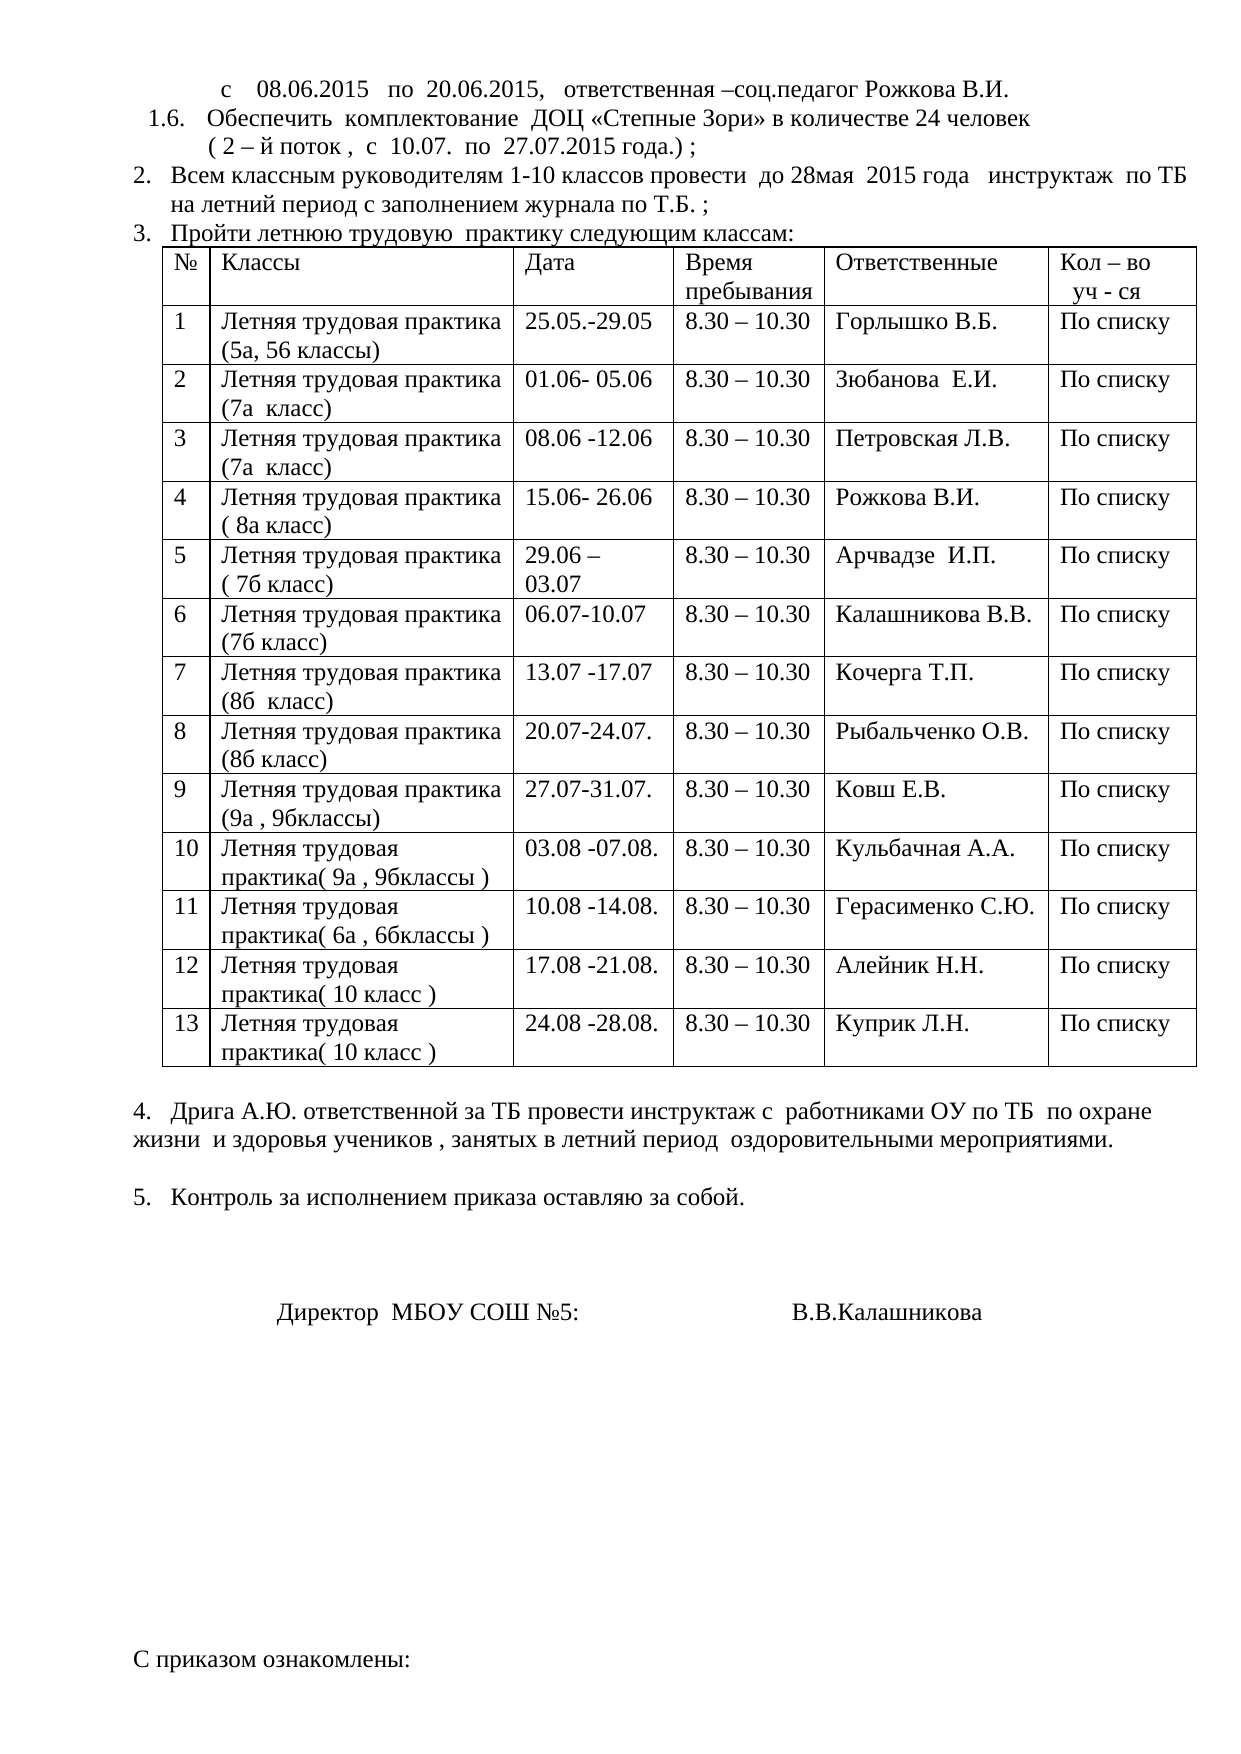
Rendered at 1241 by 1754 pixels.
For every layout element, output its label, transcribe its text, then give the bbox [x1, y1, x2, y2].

table_cell 8.30 – 10.30 [674, 482, 824, 539]
table_cell 17.08 -21.08. [514, 950, 673, 1007]
list Всем классным руководителям 1-10 классов провести до 28мая 2015 года инструктаж по ТБ на летний период с заполнением журнала по Т.Б. ; [133, 160, 1196, 218]
table_cell 8.30 – 10.30 [674, 950, 824, 1007]
table_header Время пребывания [674, 248, 824, 305]
table_cell 8.30 – 10.30 [674, 423, 824, 481]
table_cell 8.30 – 10.30 [674, 657, 824, 715]
list Дрига А.Ю. ответственной за ТБ провести инструктаж с работниками ОУ по ТБ по охране [133, 1096, 1196, 1124]
table_cell Летняя трудовая практика (8б класс) [211, 716, 513, 773]
table_cell 8.30 – 10.30 [674, 774, 824, 832]
table_header № [163, 248, 209, 305]
table_cell Летняя трудовая практика ( 7б класс) [211, 540, 513, 598]
table_cell Арчвадзе И.П. [825, 540, 1048, 598]
table_cell Летняя трудовая практика (5а, 56 классы) [211, 306, 513, 363]
table_cell По списку [1049, 540, 1196, 598]
list ( 2 – й поток , с 10.07. по 27.07.2015 года.) ; [170, 131, 1196, 160]
table_header Классы [211, 248, 513, 305]
table_cell 6 [163, 599, 209, 656]
list жизни и здоровья учеников , занятых в летний период оздоровительными мероприятиями. [133, 1124, 1196, 1153]
table_cell Летняя трудовая практика( 9а , 9бклассы ) [211, 833, 513, 890]
table_cell По списку [1049, 657, 1196, 715]
table_cell По списку [1049, 423, 1196, 481]
text С приказом ознакомлены: [133, 1644, 1196, 1673]
table_cell 12 [163, 950, 209, 1007]
table_cell Алейник Н.Н. [825, 950, 1048, 1007]
table_cell 4 [163, 482, 209, 539]
table_cell 7 [163, 657, 209, 715]
table_cell Летняя трудовая практика (9а , 9бклассы) [211, 774, 513, 832]
table_cell 8.30 – 10.30 [674, 306, 824, 363]
table_cell Рыбальченко О.В. [825, 716, 1048, 773]
text Директор МБОУ СОШ №5: В.В.Калашникова [133, 1297, 1196, 1326]
table_cell Кульбачная А.А. [825, 833, 1048, 890]
table_cell 01.06- 05.06 [514, 365, 673, 422]
table_cell 27.07-31.07. [514, 774, 673, 832]
list Пройти летнюю трудовую практику следующим классам: [133, 218, 1196, 246]
table_cell По списку [1049, 833, 1196, 890]
table_cell 8.30 – 10.30 [674, 716, 824, 773]
table_cell Герасименко С.Ю. [825, 891, 1048, 949]
table_cell 03.08 -07.08. [514, 833, 673, 890]
list Контроль за исполнением приказа оставляю за собой. [133, 1182, 1196, 1211]
table_cell Калашникова В.В. [825, 599, 1048, 656]
table_header Ответственные [825, 248, 1048, 305]
table_cell 06.07-10.07 [514, 599, 673, 656]
table_cell 8.30 – 10.30 [674, 891, 824, 949]
table_cell 10.08 -14.08. [514, 891, 673, 949]
table_cell Летняя трудовая практика ( 8а класс) [211, 482, 513, 539]
table_cell 8.30 – 10.30 [674, 1009, 824, 1066]
table_cell 3 [163, 423, 209, 481]
table_cell 8.30 – 10.30 [674, 599, 824, 656]
table_cell 11 [163, 891, 209, 949]
table_header Кол – во уч - ся [1049, 248, 1196, 305]
table_cell По списку [1049, 306, 1196, 363]
table_cell Летняя трудовая практика (7а класс) [211, 365, 513, 422]
table_cell 8.30 – 10.30 [674, 833, 824, 890]
table_cell Летняя трудовая практика( 10 класс ) [211, 1009, 513, 1066]
table_cell По списку [1049, 365, 1196, 422]
table_cell 9 [163, 774, 209, 832]
table_cell 2 [163, 365, 209, 422]
table_cell 8 [163, 716, 209, 773]
table_cell 13.07 -17.07 [514, 657, 673, 715]
table_cell Рожкова В.И. [825, 482, 1048, 539]
table_cell 25.05.-29.05 [514, 306, 673, 363]
list с 08.06.2015 по 20.06.2015, ответственная –соц.педагог Рожкова В.И. [170, 74, 1196, 103]
list Обеспечить комплектование ДОЦ «Степные Зори» в количестве 24 человек [148, 103, 1196, 131]
table_cell По списку [1049, 950, 1196, 1007]
table_header Дата [514, 248, 673, 305]
table_cell Куприк Л.Н. [825, 1009, 1048, 1066]
table_cell 13 [163, 1009, 209, 1066]
table_cell 29.06 – 03.07 [514, 540, 673, 598]
table_cell Летняя трудовая практика( 10 класс ) [211, 950, 513, 1007]
table_cell Летняя трудовая практика (7а класс) [211, 423, 513, 481]
table_cell Летняя трудовая практика (7б класс) [211, 599, 513, 656]
table_cell Кочерга Т.П. [825, 657, 1048, 715]
table_cell 10 [163, 833, 209, 890]
table_cell 8.30 – 10.30 [674, 365, 824, 422]
table_cell Петровская Л.В. [825, 423, 1048, 481]
table_cell 08.06 -12.06 [514, 423, 673, 481]
table_cell 24.08 -28.08. [514, 1009, 673, 1066]
table_cell 15.06- 26.06 [514, 482, 673, 539]
table_cell 20.07-24.07. [514, 716, 673, 773]
table_cell По списку [1049, 774, 1196, 832]
table_cell По списку [1049, 1009, 1196, 1066]
table_cell Горлышко В.Б. [825, 306, 1048, 363]
table_cell Летняя трудовая практика (8б класс) [211, 657, 513, 715]
table_cell По списку [1049, 891, 1196, 949]
table_cell По списку [1049, 716, 1196, 773]
table_cell Летняя трудовая практика( 6а , 6бклассы ) [211, 891, 513, 949]
table_cell 8.30 – 10.30 [674, 540, 824, 598]
table_cell По списку [1049, 599, 1196, 656]
table_cell 1 [163, 306, 209, 363]
table_cell Зюбанова Е.И. [825, 365, 1048, 422]
table_cell По списку [1049, 482, 1196, 539]
table_cell Ковш Е.В. [825, 774, 1048, 832]
table_cell 5 [163, 540, 209, 598]
